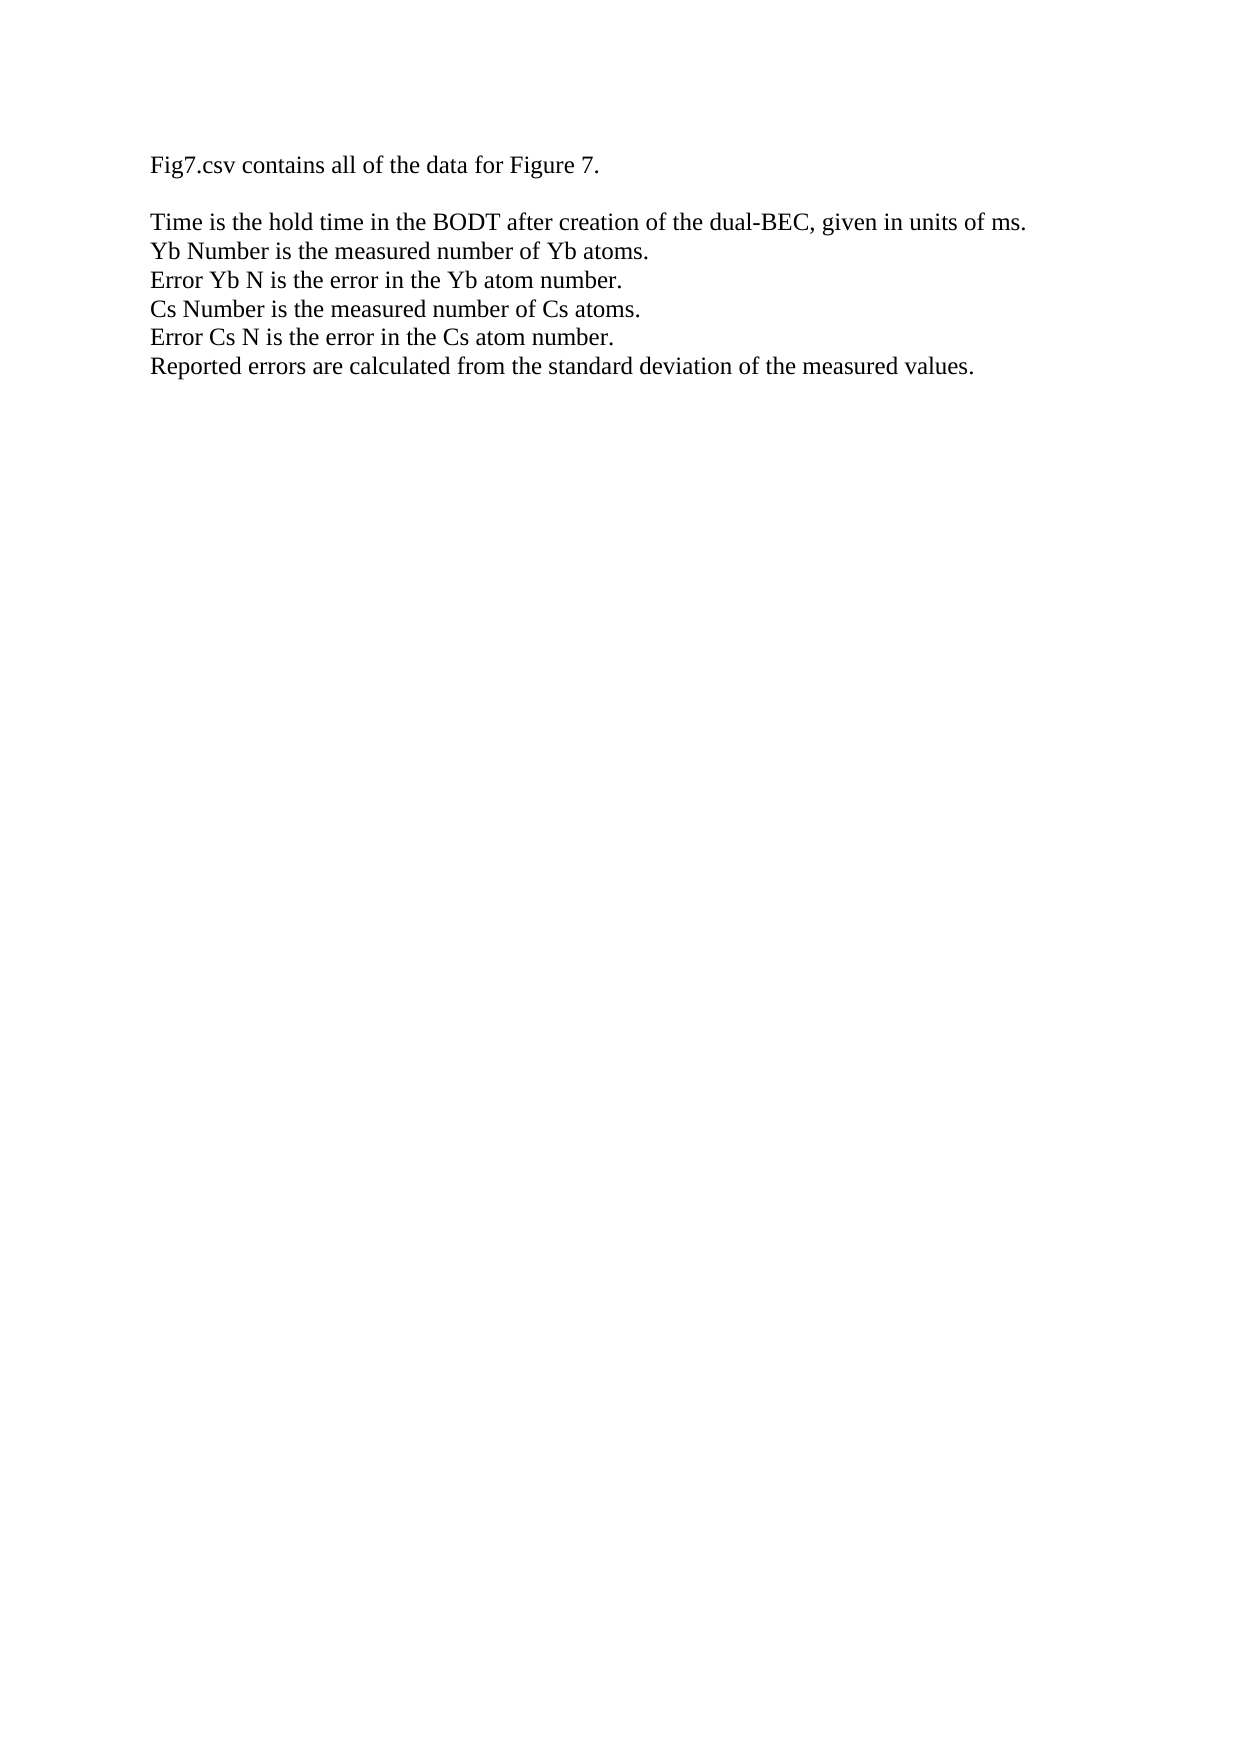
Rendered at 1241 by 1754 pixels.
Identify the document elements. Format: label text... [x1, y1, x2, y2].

text Reported errors are calculated from the standard deviation of the measured values. [150, 351, 1090, 380]
text Error Cs N is the error in the Cs atom number. [150, 322, 1090, 351]
text Error Yb N is the error in the Yb atom number. [150, 265, 1090, 294]
text Yb Number is the measured number of Yb atoms. [150, 236, 1090, 265]
text Time is the hold time in the BODT after creation of the dual-BEC, given in units of ms. [150, 207, 1090, 236]
text Fig7.csv contains all of the data for Figure 7. [150, 150, 1090, 179]
text Cs Number is the measured number of Cs atoms. [150, 294, 1090, 322]
